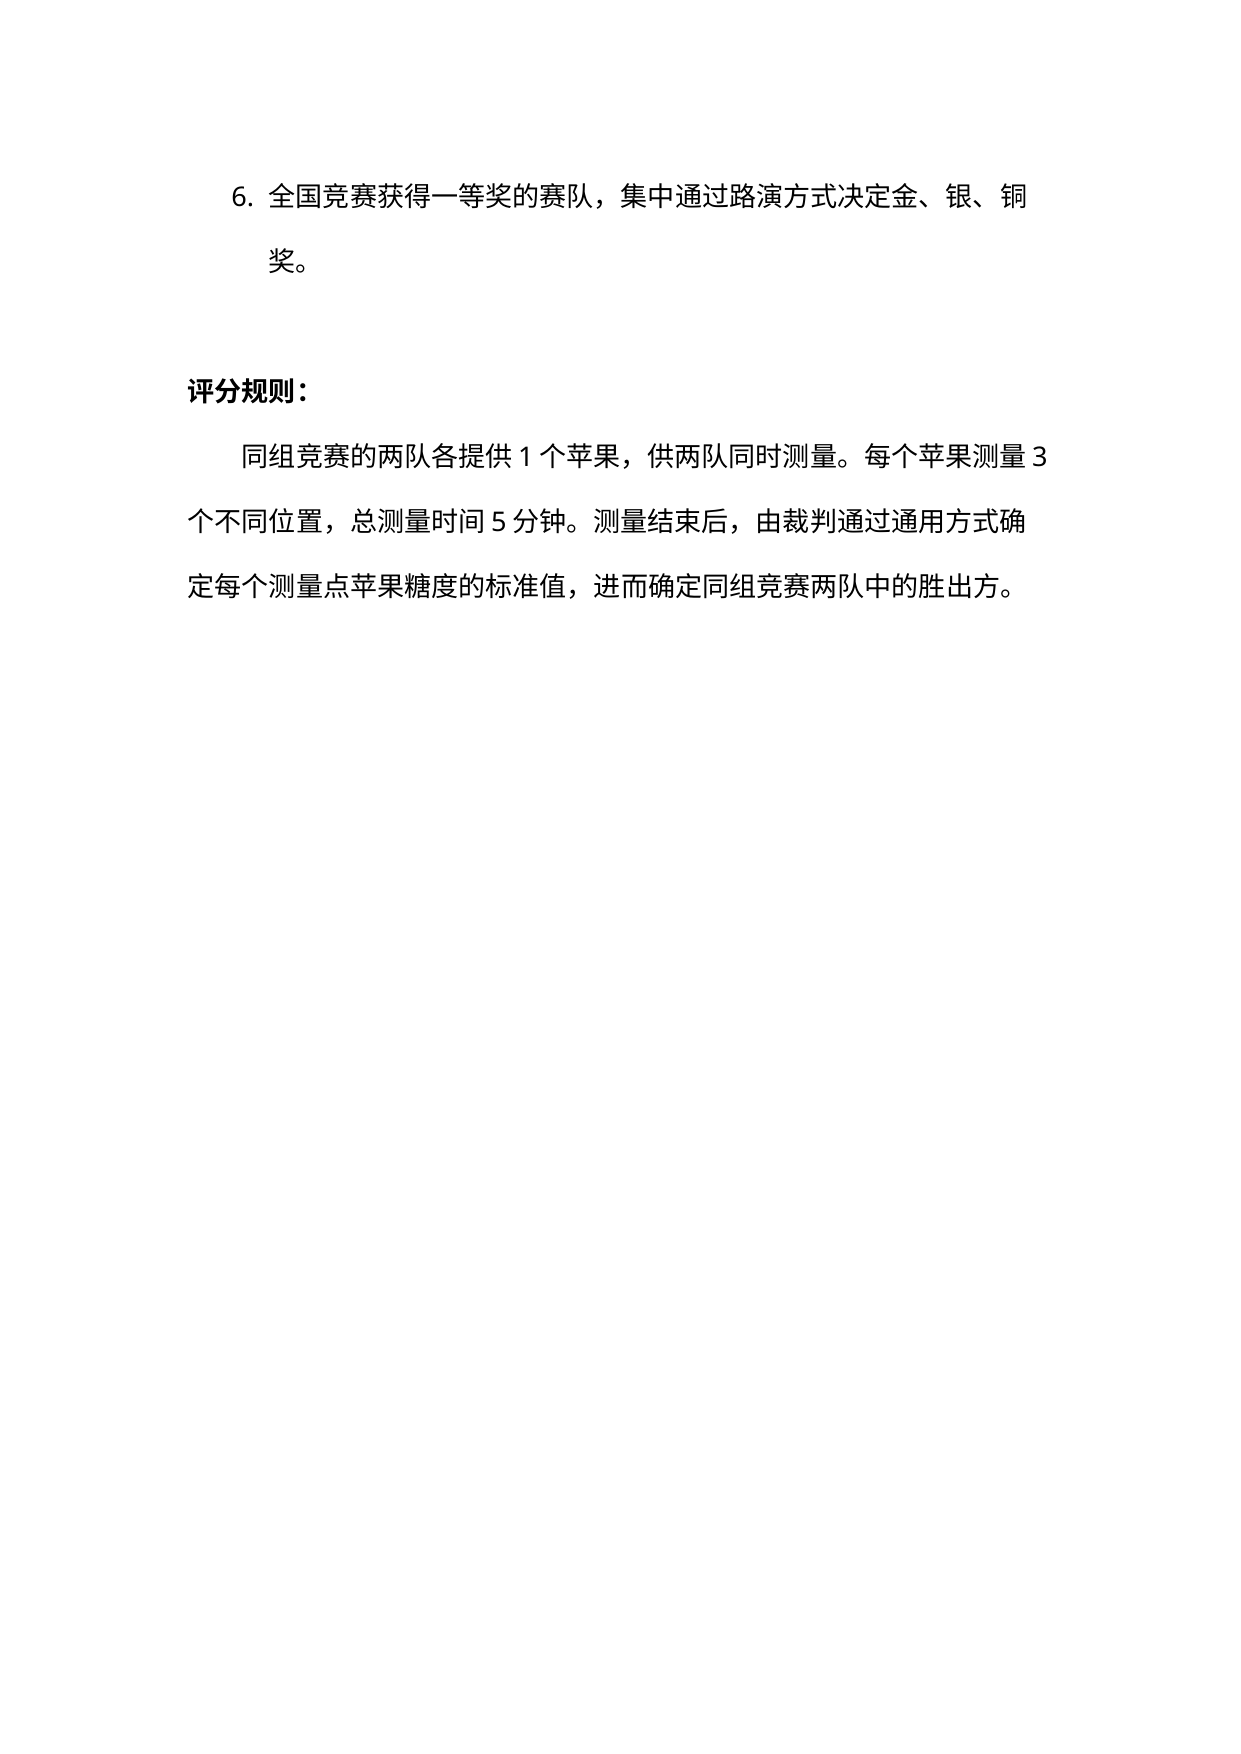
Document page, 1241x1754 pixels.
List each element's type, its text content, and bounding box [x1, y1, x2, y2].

text 同组竞赛的两队各提供1个苹果，供两队同时测量。每个苹果测量3个不同位置，总测量时间5分钟。测量结束后，由裁判通过通用方式确定每个测量点苹果糖度的标准值，进而确定同组竞赛两队中的胜出方。 [187, 422, 1053, 617]
text 评分规则： [187, 357, 1053, 422]
list 全国竞赛获得一等奖的赛队，集中通过路演方式决定金、银、铜奖。 [231, 162, 1053, 292]
